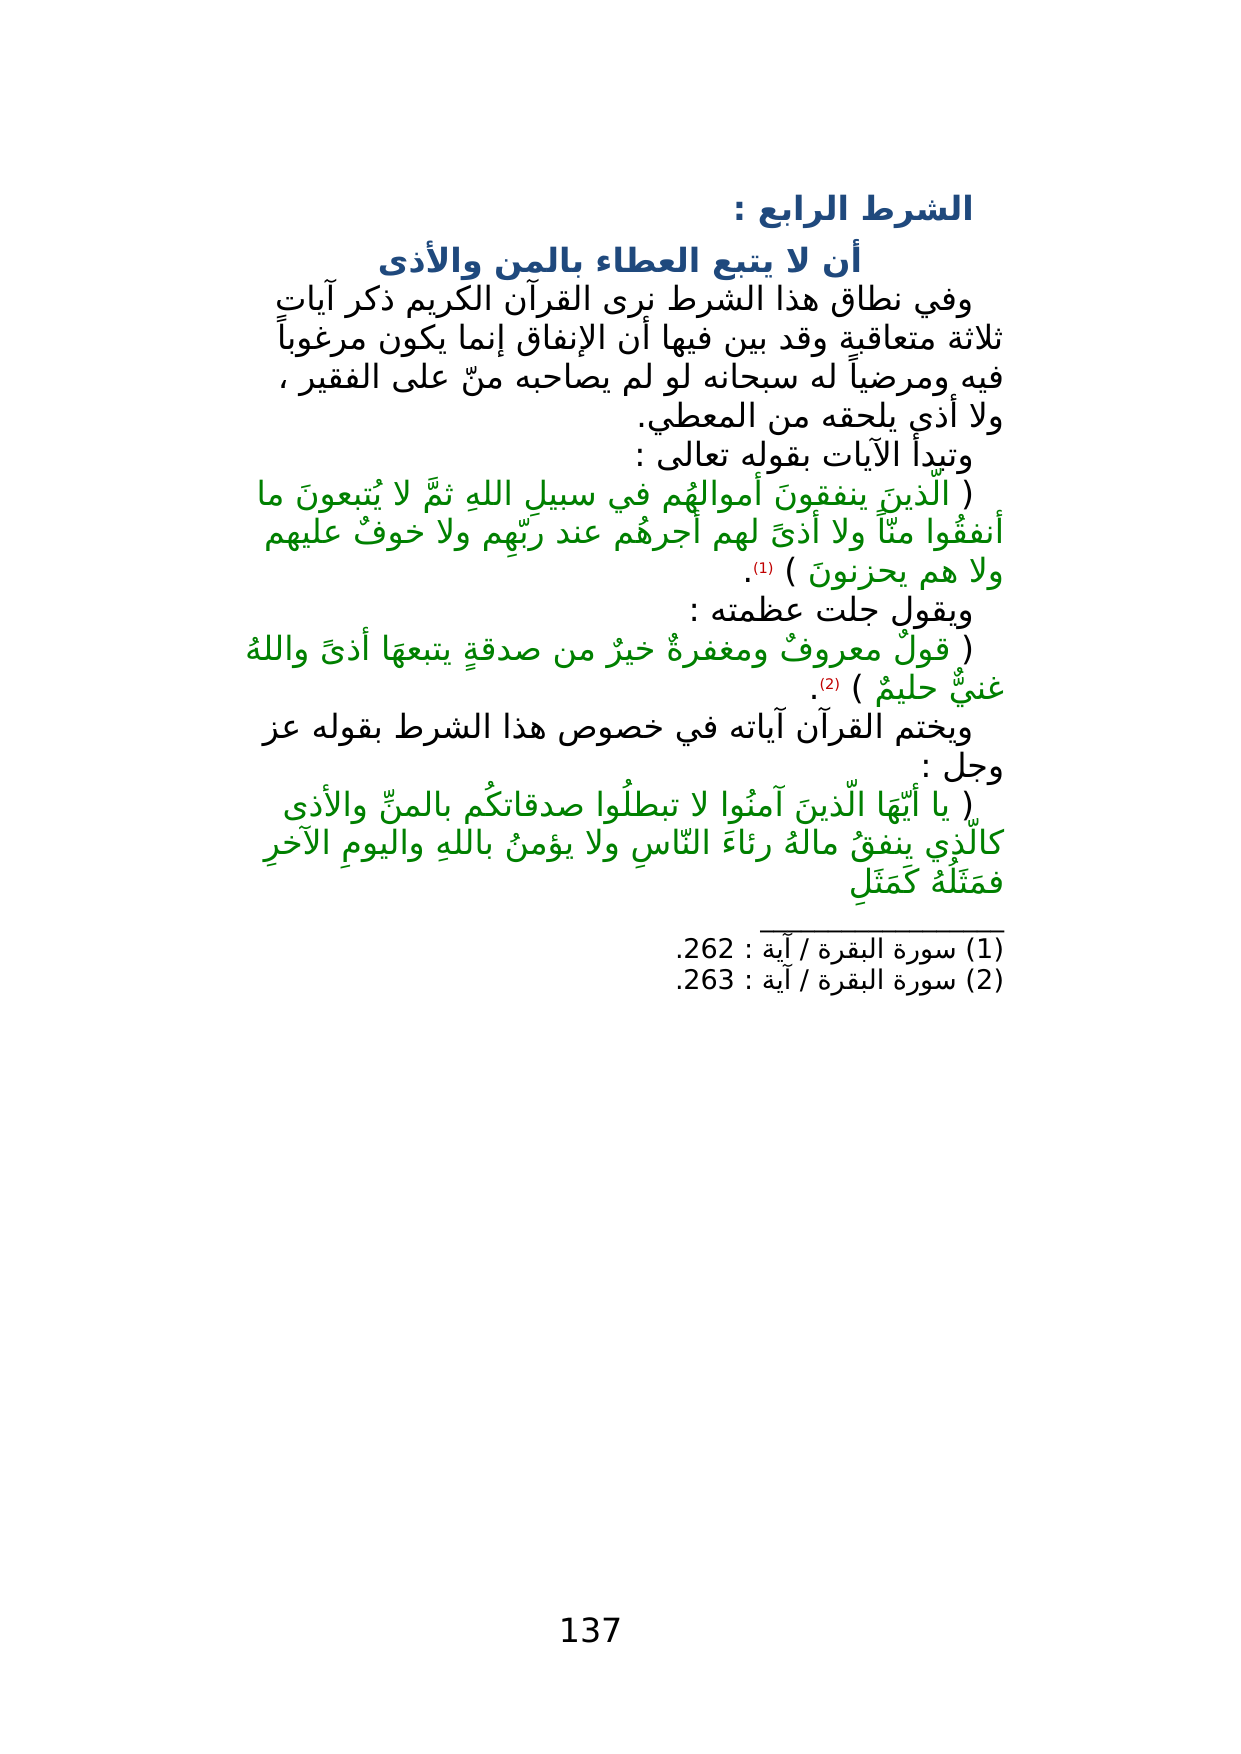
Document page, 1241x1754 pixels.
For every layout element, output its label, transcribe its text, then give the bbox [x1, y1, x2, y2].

text ويقول جلت عظمته : [236, 591, 1004, 629]
text __________________ [236, 902, 1004, 933]
text ( الّذينَ ينفقونَ أموالهُم في سبيلِ اللهِ ثمَّ لا يُتبعونَ ما أنفقُوا منّاً ولا أذىً لهم أجرهُم عند ربّهِم ولا خوفٌ عليهم ولا هم يحزنونَ ) (1). [236, 474, 1004, 591]
text وفي نطاق هذا الشرط نرى القرآن الكريم ذكر آيات ثلاثة متعاقبة وقد بين فيها أن الإنفاق إنما يكون مرغوباً فيه ومرضياً له سبحانه لو لم يصاحبه منّ على الفقير ، ولا أذى يلحقه من المعطي. [236, 280, 1004, 435]
subtitle الشرط الرابع : [236, 190, 1004, 228]
text ( يا أيّهَا الّذينَ آمنُوا لا تبطلُوا صدقاتكُم بالمنِّ والأذى كالّذي ينفقُ مالهُ رئاءَ النّاسِ ولا يؤمنُ باللهِ واليومِ الآخرِ فمَثَلُهُ كَمَثَلِ [236, 785, 1004, 902]
text ( قولٌ معروفٌ ومغفرةٌ خيرٌ من صدقةٍ يتبعهَا أذىً واللهُ غنيٌّ حليمٌ ) (2). [236, 629, 1004, 707]
text وتبدأ الآيات بقوله تعالى : [236, 435, 1004, 474]
text (1) سورة البقرة / آية : 262. [236, 933, 1004, 965]
text (2) سورة البقرة / آية : 263. [236, 965, 1004, 996]
text ويختم القرآن آياته في خصوص هذا الشرط بقوله عز وجل : [236, 707, 1004, 785]
subtitle أن لا يتبع العطاء بالمن والأذى [236, 241, 1004, 280]
